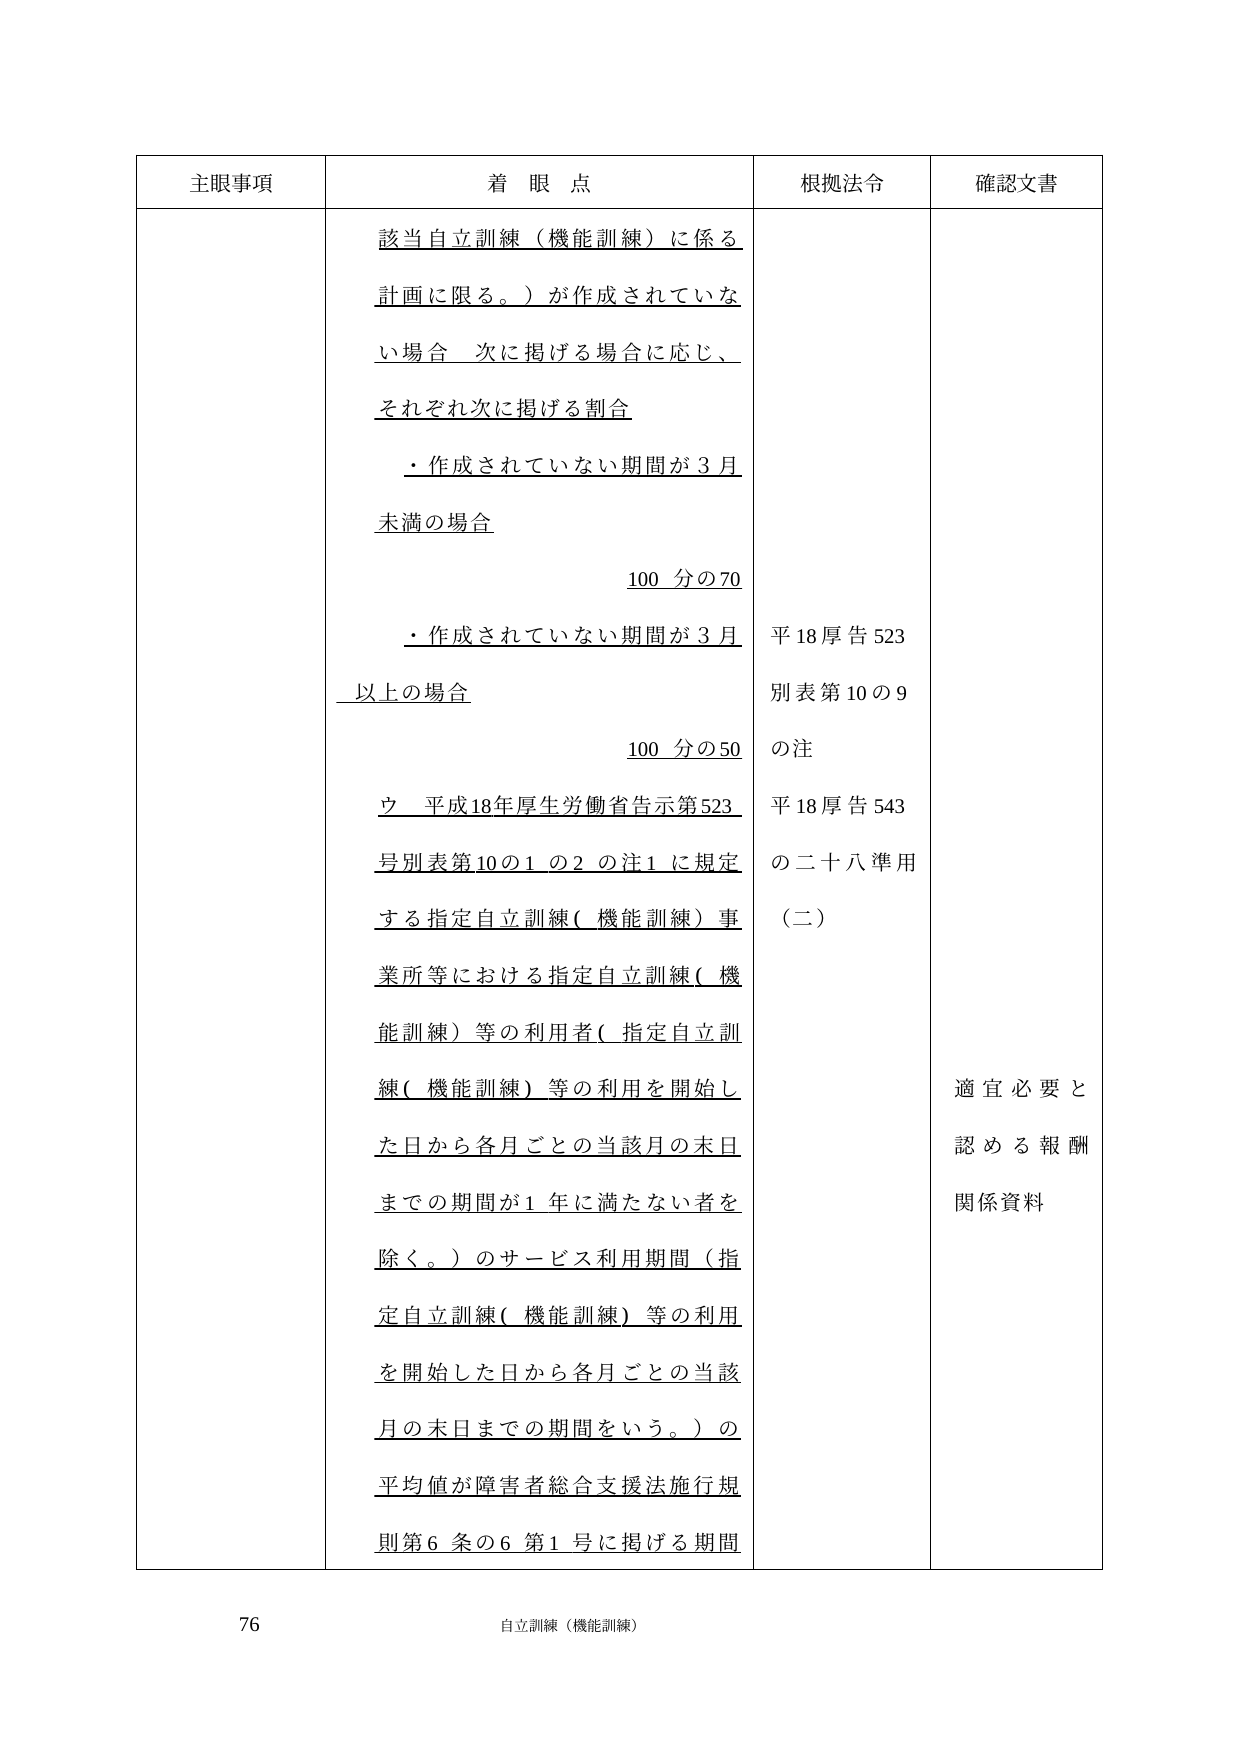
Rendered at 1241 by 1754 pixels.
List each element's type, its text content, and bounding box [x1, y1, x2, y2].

table_header 根拠法令 [754, 156, 930, 208]
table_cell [931, 209, 1102, 1569]
table_header 着 眼 点 [326, 156, 753, 208]
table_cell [754, 209, 930, 1569]
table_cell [137, 209, 325, 1569]
table_header 主眼事項 [137, 156, 325, 208]
table_header 確認文書 [931, 156, 1102, 208]
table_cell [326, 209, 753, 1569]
